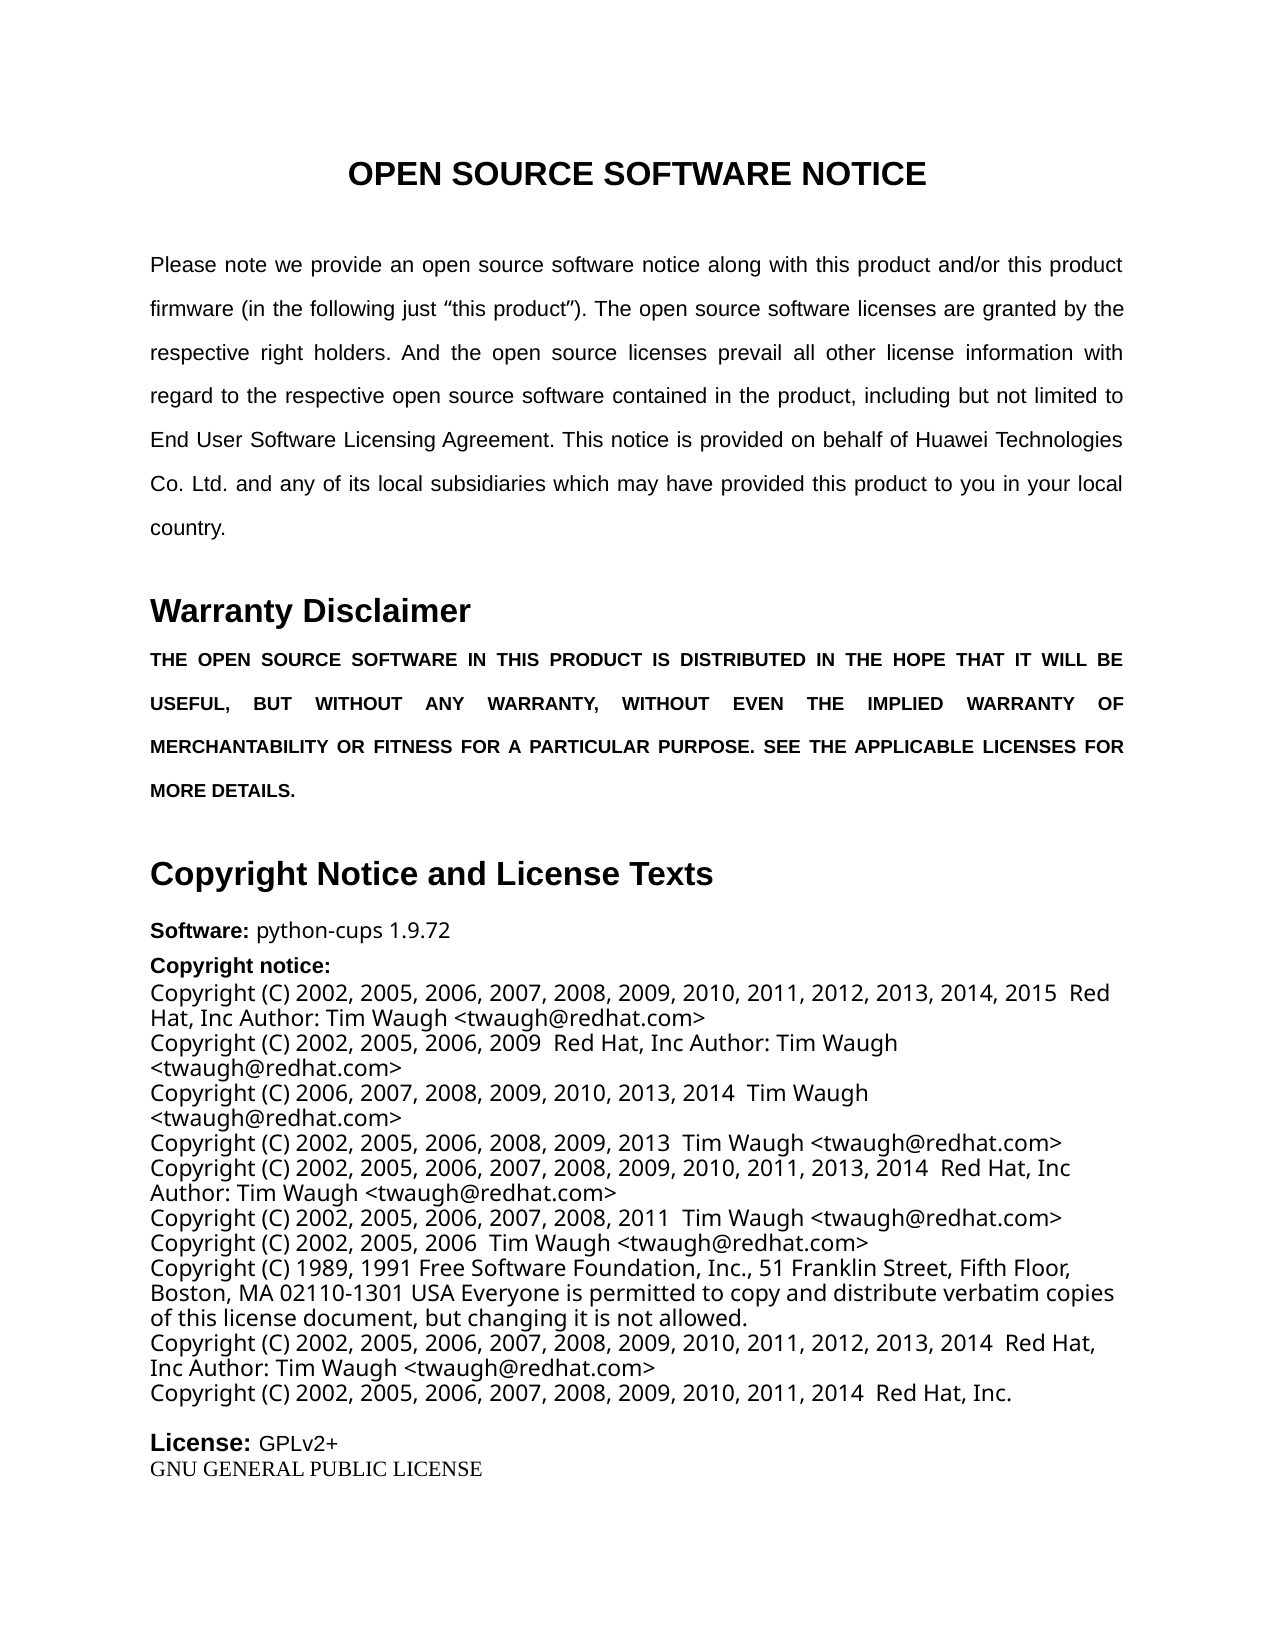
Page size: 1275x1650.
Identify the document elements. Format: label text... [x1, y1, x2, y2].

text Please note we provide an open source software notice along with this product and/or this product firmware (in the following just “this product”). The open source software licenses are granted by the respective right holders. And the open source licenses prevail all other license information with regard to the respective open source software contained in the product, including but not limited to End User Software Licensing Agreement. This notice is provided on behalf of Huawei Technologies Co. Ltd. and any of its local subsidiaries which may have provided this product to you in your local country. [150, 237, 1125, 544]
text Software: python-cups 1.9.72 [150, 919, 1125, 944]
text Copyright Notice and License Texts [150, 850, 1125, 894]
text License: GPLv2+ [150, 1431, 1125, 1456]
text OPEN SOURCE SOFTWARE NOTICE [150, 150, 1125, 194]
text Warranty Disclaimer [150, 587, 1125, 631]
text The open source software in this product is distributed in the hope that it will be useful, but WITHOUT ANY WARRANTY, without even the implied warranty of MERCHANTABILITY or FITNESS FOR A PARTICULAR PURPOSE. See the applicable licenses for more details. [150, 631, 1125, 806]
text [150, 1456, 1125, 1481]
text Copyright notice: [150, 944, 1125, 981]
text Copyright (C) 2002, 2005, 2006, 2007, 2008, 2009, 2010, 2011, 2012, 2013, 2014, 2015 Red Hat, Inc Author: Tim Waugh <twaugh@redhat.com> Copyright (C) 2002, 2005, 2006, 2009 Red Hat, Inc Author: Tim Waugh <twaugh@redhat.com> Copyright (C) 2006, 2007, 2008, 2009, 2010, 2013, 2014 Tim Waugh <twaugh@redhat.com> Copyright (C) 2002, 2005, 2006, 2008, 2009, 2013 Tim Waugh <twaugh@redhat.com> Copyright (C) 2002, 2005, 2006, 2007, 2008, 2009, 2010, 2011, 2013, 2014 Red Hat, Inc Author: Tim Waugh <twaugh@redhat.com> Copyright (C) 2002, 2005, 2006, 2007, 2008, 2011 Tim Waugh <twaugh@redhat.com> Copyright (C) 2002, 2005, 2006 Tim Waugh <twaugh@redhat.com> Copyright (C) 1989, 1991 Free Software Foundation, Inc., 51 Franklin Street, Fifth Floor, Boston, MA 02110-1301 USA Everyone is permitted to copy and distribute verbatim copies of this license document, but changing it is not allowed. Copyright (C) 2002, 2005, 2006, 2007, 2008, 2009, 2010, 2011, 2012, 2013, 2014 Red Hat, Inc Author: Tim Waugh <twaugh@redhat.com> Copyright (C) 2002, 2005, 2006, 2007, 2008, 2009, 2010, 2011, 2014 Red Hat, Inc. [150, 981, 1125, 1431]
